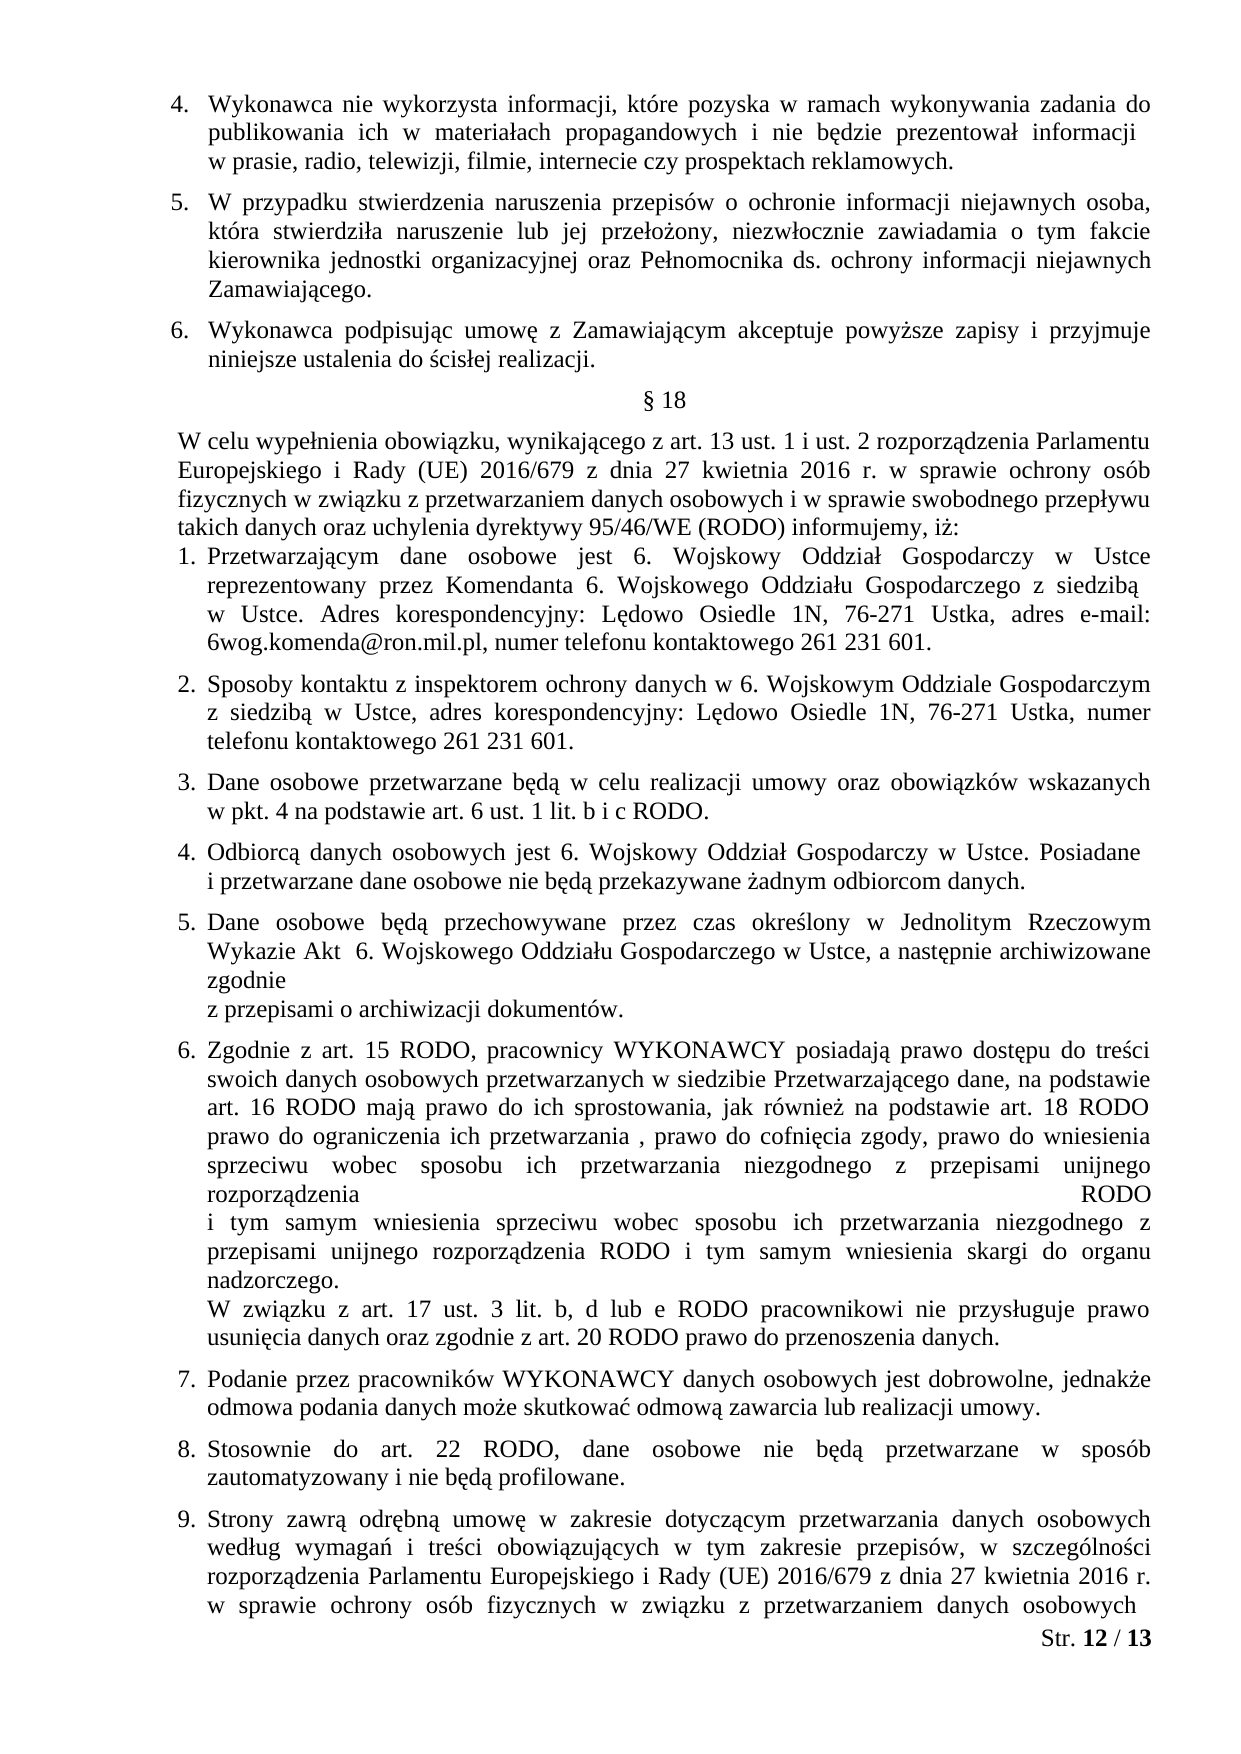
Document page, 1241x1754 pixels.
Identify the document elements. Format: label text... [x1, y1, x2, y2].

list Odbiorcą danych osobowych jest 6. Wojskowy Oddział Gospodarczy w Ustce. Posiadane i przetwarzane dane osobowe nie będą przekazywane żadnym odbiorcom danych. [177, 837, 1152, 895]
list Podanie przez pracowników WYKONAWCY danych osobowych jest dobrowolne, jednakże odmowa podania danych może skutkować odmową zawarcia lub realizacji umowy. [177, 1364, 1152, 1421]
list Wykonawca podpisując umowę z Zamawiającym akceptuje powyższe zapisy i przyjmuje niniejsze ustalenia do ścisłej realizacji. [170, 315, 1152, 372]
list Wykonawca nie wykorzysta informacji, które pozyska w ramach wykonywania zadania do publikowania ich w materiałach propagandowych i nie będzie prezentował informacji w prasie, radio, telewizji, filmie, internecie czy prospektach reklamowych. [170, 89, 1152, 175]
text W celu wypełnienia obowiązku, wynikającego z art. 13 ust. 1 i ust. 2 rozporządzenia Parlamentu Europejskiego i Rady (UE) 2016/679 z dnia 27 kwietnia 2016 r. w sprawie ochrony osób fizycznych w związku z przetwarzaniem danych osobowych i w sprawie swobodnego przepływu takich danych oraz uchylenia dyrektywy 95/46/WE (RODO) informujemy, iż: [177, 426, 1152, 541]
list Sposoby kontaktu z inspektorem ochrony danych w 6. Wojskowym Oddziale Gospodarczym z siedzibą w Ustce, adres korespondencyjny: Lędowo Osiedle 1N, 76-271 Ustka, numer telefonu kontaktowego 261 231 601. [177, 669, 1152, 755]
list Zgodnie z art. 15 RODO, pracownicy WYKONAWCY posiadają prawo dostępu do treści swoich danych osobowych przetwarzanych w siedzibie Przetwarzającego dane, na podstawie art. 16 RODO mają prawo do ich sprostowania, jak również na podstawie art. 18 RODO prawo do ograniczenia ich przetwarzania , prawo do cofnięcia zgody, prawo do wniesienia sprzeciwu wobec sposobu ich przetwarzania niezgodnego z przepisami unijnego rozporządzenia RODO i tym samym wniesienia sprzeciwu wobec sposobu ich przetwarzania niezgodnego z przepisami unijnego rozporządzenia RODO i tym samym wniesienia skargi do organu nadzorczego. W związku z art. 17 ust. 3 lit. b, d lub e RODO pracownikowi nie przysługuje prawo usunięcia danych oraz zgodnie z art. 20 RODO prawo do przenoszenia danych. [177, 1035, 1152, 1351]
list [177, 1504, 1152, 1619]
list Stosownie do art. 22 RODO, dane osobowe nie będą przetwarzane w sposób zautomatyzowany i nie będą profilowane. [177, 1434, 1152, 1491]
list Dane osobowe będą przechowywane przez czas określony w Jednolitym Rzeczowym Wykazie Akt 6. Wojskowego Oddziału Gospodarczego w Ustce, a następnie archiwizowane zgodnie z przepisami o archiwizacji dokumentów. [177, 907, 1152, 1022]
list Dane osobowe przetwarzane będą w celu realizacji umowy oraz obowiązków wskazanych w pkt. 4 na podstawie art. 6 ust. 1 lit. b i c RODO. [177, 767, 1152, 825]
list W przypadku stwierdzenia naruszenia przepisów o ochronie informacji niejawnych osoba, która stwierdziła naruszenie lub jej przełożony, niezwłocznie zawiadamia o tym fakcie kierownika jednostki organizacyjnej oraz Pełnomocnika ds. ochrony informacji niejawnych Zamawiającego. [170, 187, 1152, 302]
list Przetwarzającym dane osobowe jest 6. Wojskowy Oddział Gospodarczy w Ustce reprezentowany przez Komendanta 6. Wojskowego Oddziału Gospodarczego z siedzibą w Ustce. Adres korespondencyjny: Lędowo Osiedle 1N, 76-271 Ustka, adres e-mail: 6wog.komenda@ron.mil.pl, numer telefonu kontaktowego 261 231 601. [177, 541, 1152, 656]
text § 18 [177, 385, 1152, 414]
